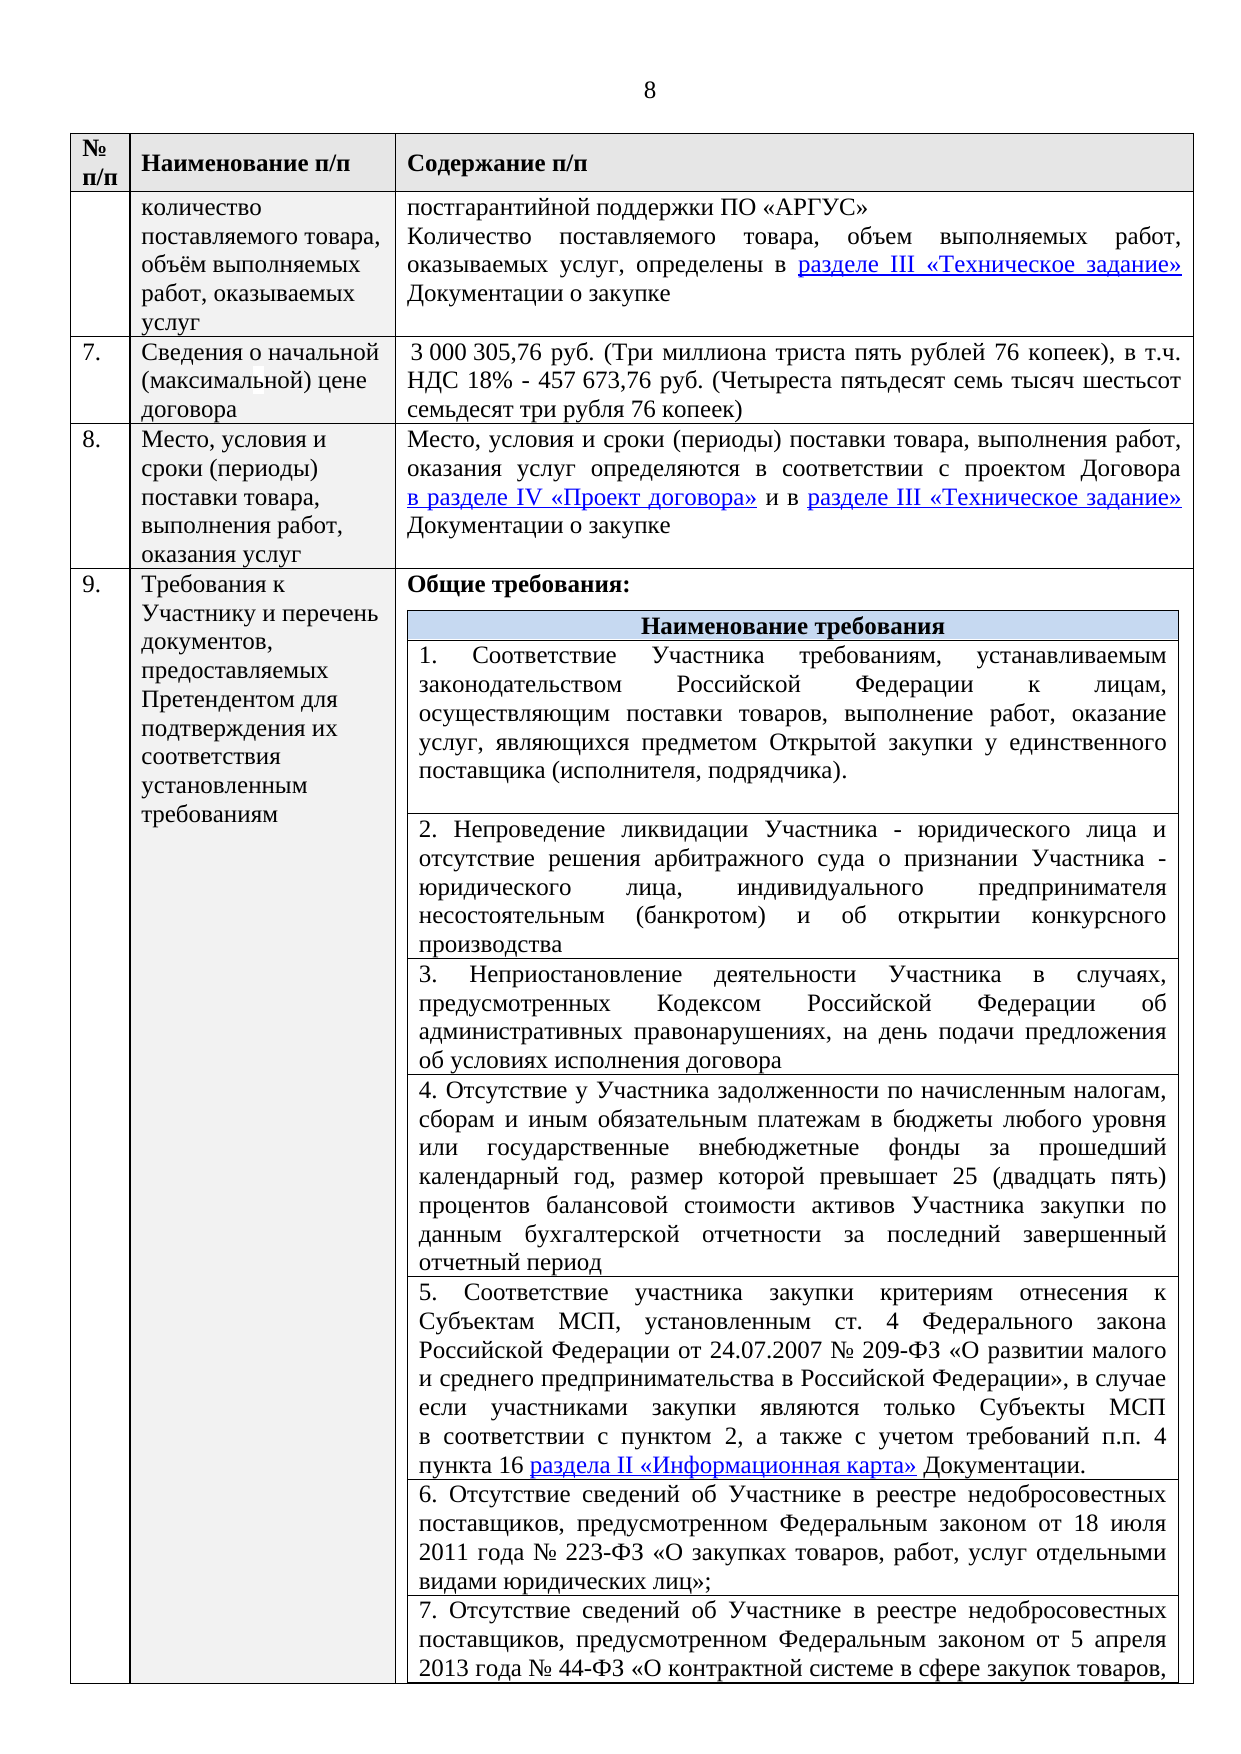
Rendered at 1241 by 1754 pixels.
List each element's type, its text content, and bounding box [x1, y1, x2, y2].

table_cell [71, 192, 129, 336]
table_cell 3 000 305,76 руб. (Три миллиона триста пять рублей 76 копеек), в т.ч. НДС 18% - 457 673,76 руб. (Четыреста пятьдесят семь тысяч шестьсот семьдесят три рубля 76 копеек) [396, 337, 1193, 423]
table_cell [71, 424, 129, 568]
table_cell [71, 337, 129, 423]
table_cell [396, 192, 1193, 336]
table_cell Сведения о начальной (максимальной) цене договора [131, 337, 395, 423]
table_header Содержание п/п [396, 134, 1193, 191]
table_cell Место, условия и сроки (периоды) поставки товара, выполнения работ, оказания услуг [131, 424, 395, 568]
table_cell [71, 569, 129, 1683]
table_cell Место, условия и сроки (периоды) поставки товара, выполнения работ, оказания услуг определяются в соответствии с проектом Договора в разделе IV «Проект договора» и в разделе III «Техническое задание» Документации о закупке [396, 424, 1193, 568]
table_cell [396, 569, 1193, 1683]
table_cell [131, 192, 395, 336]
table_header Наименование п/п [131, 134, 395, 191]
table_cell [131, 569, 395, 1683]
table_header № п/п [71, 134, 129, 191]
